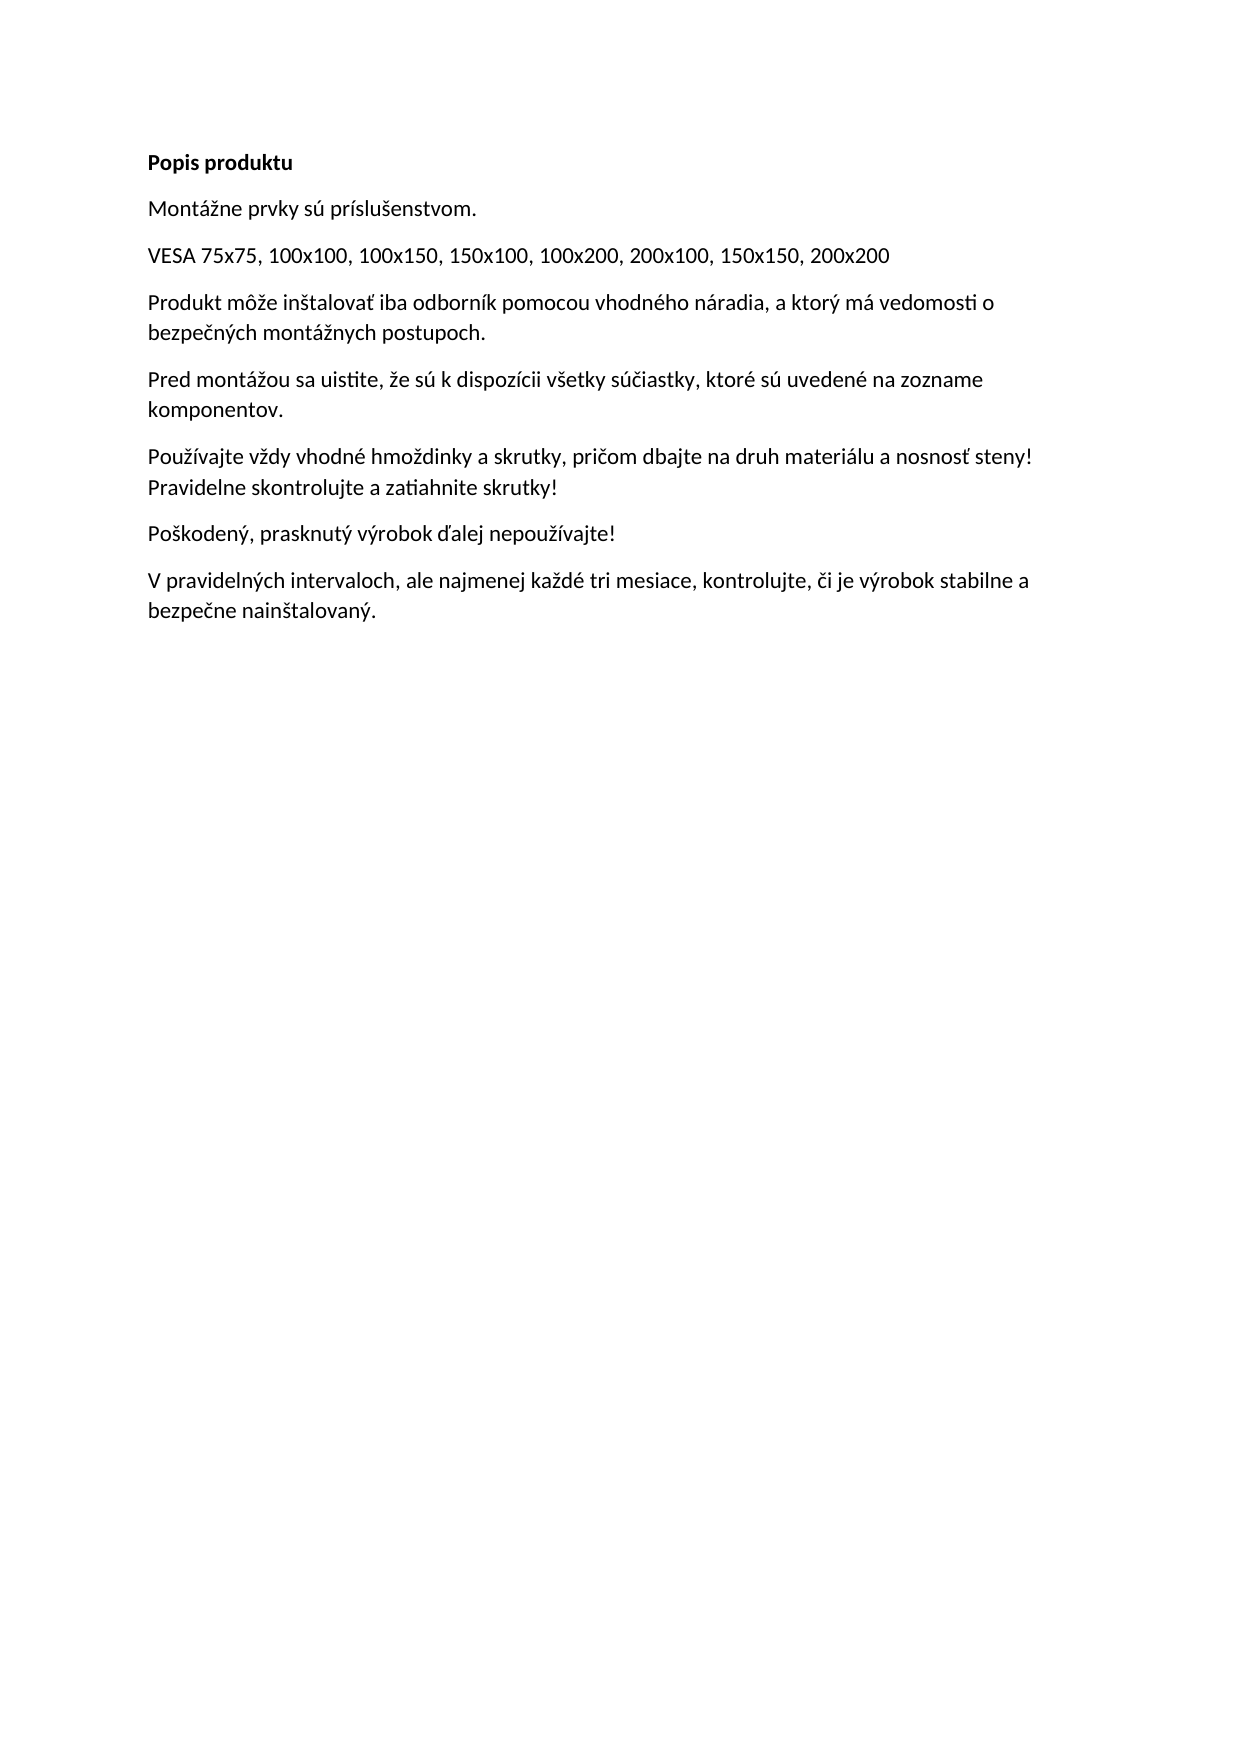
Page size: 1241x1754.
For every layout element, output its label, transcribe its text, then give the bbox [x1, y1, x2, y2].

text Pred montážou sa uistite, že sú k dispozícii všetky súčiastky, ktoré sú uvedené na zozname komponentov. [148, 365, 1093, 423]
text VESA 75x75, 100x100, 100x150, 150x100, 100x200, 200x100, 150x150, 200x200 [148, 241, 1093, 269]
text Poškodený, prasknutý výrobok ďalej nepoužívajte! [148, 519, 1093, 547]
text Produkt môže inštalovať iba odborník pomocou vhodného náradia, a ktorý má vedomosti o bezpečných montážnych postupoch. [148, 288, 1093, 346]
text V pravidelných intervaloch, ale najmenej každé tri mesiace, kontrolujte, či je výrobok stabilne a bezpečne nainštalovaný. [148, 566, 1093, 624]
text Montážne prvky sú príslušenstvom. [148, 194, 1093, 222]
text Používajte vždy vhodné hmoždinky a skrutky, pričom dbajte na druh materiálu a nosnosť steny! Pravidelne skontrolujte a zatiahnite skrutky! [148, 442, 1093, 501]
text Popis produktu [148, 148, 1093, 176]
